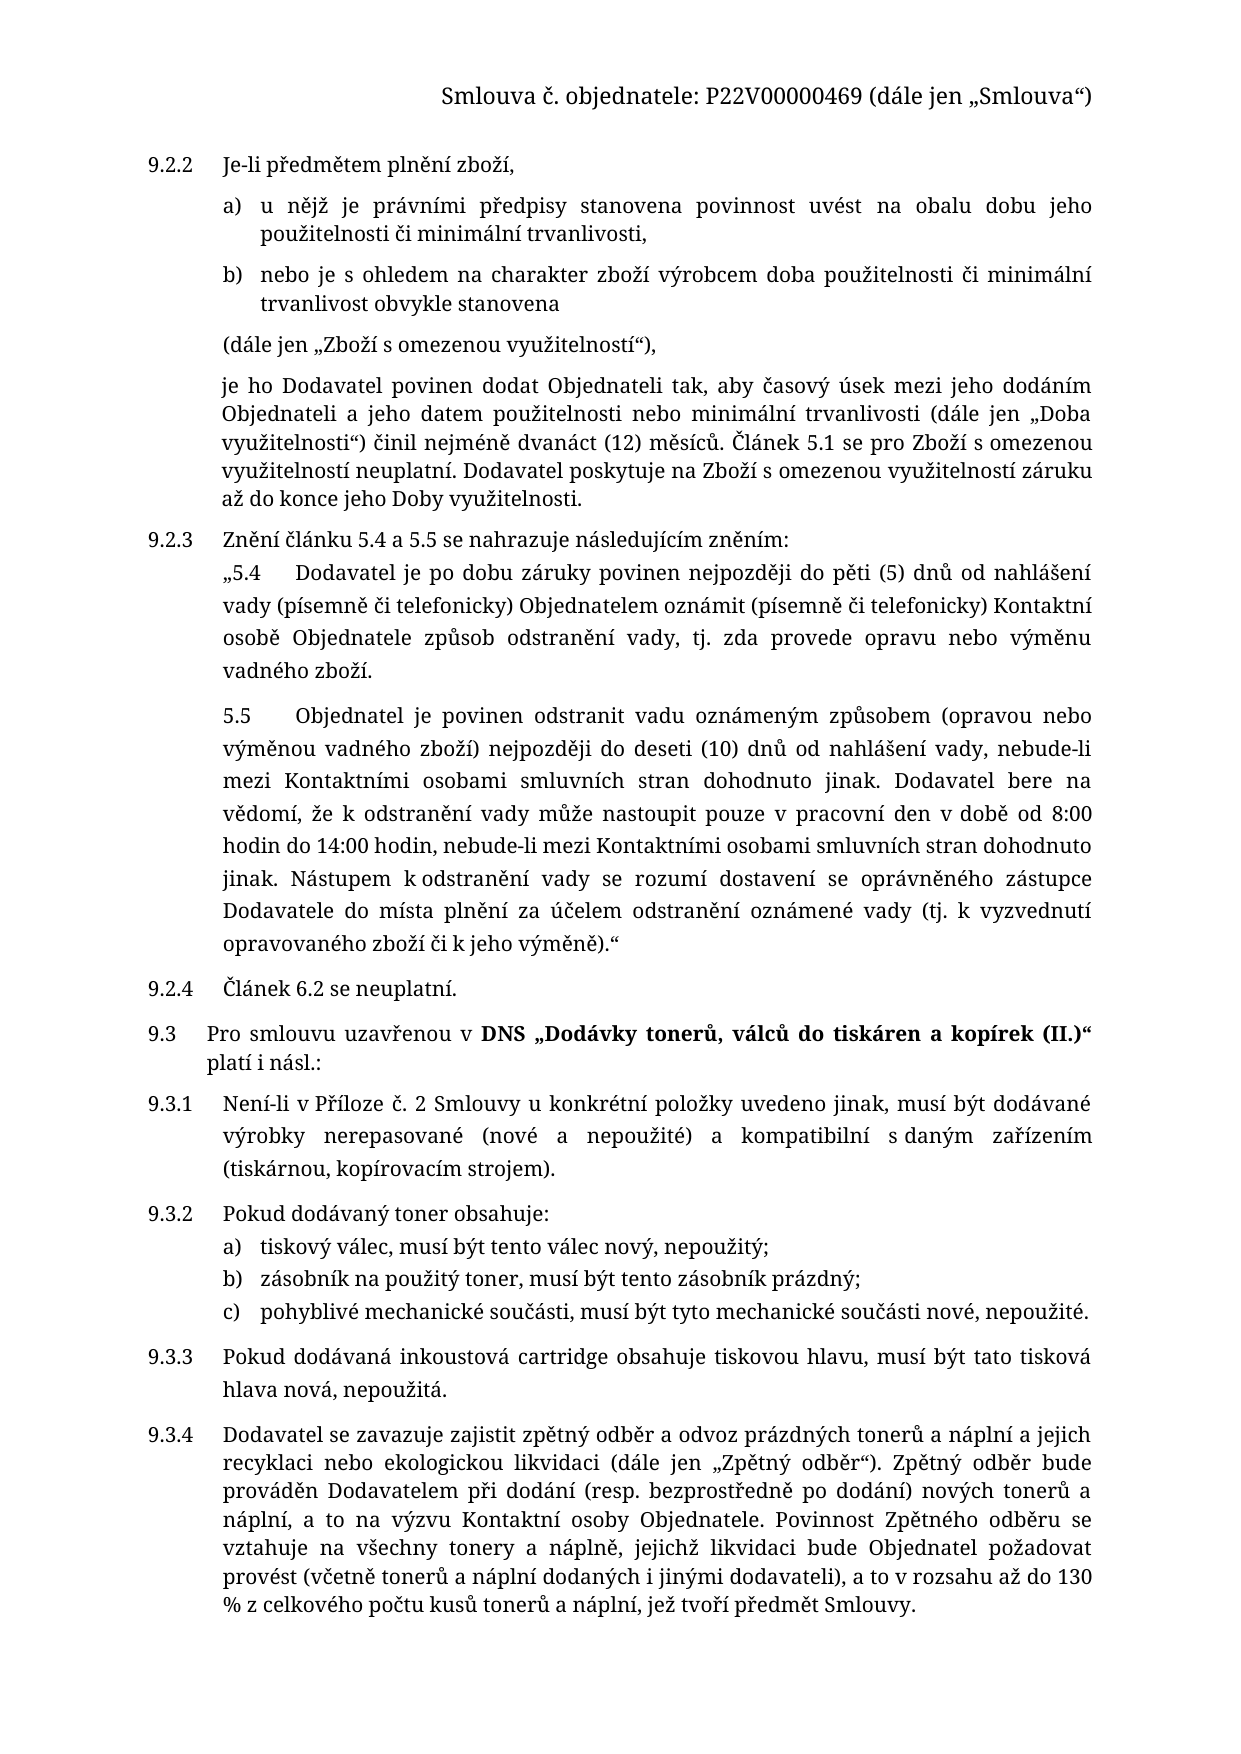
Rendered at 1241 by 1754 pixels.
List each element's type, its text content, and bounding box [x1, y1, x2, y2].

list pohyblivé mechanické součásti, musí být tyto mechanické součásti nové, nepoužité. [223, 1297, 1093, 1325]
list „5.4 Dodavatel je po dobu záruky povinen nejpozději do pěti (5) dnů od nahlášení vady (písemně či telefonicky) Objednatelem oznámit (písemně či telefonicky) Kontaktní osobě Objednatele způsob odstranění vady, tj. zda provede opravu nebo výměnu vadného zboží. [223, 558, 1093, 684]
text (dále jen „Zboží s omezenou využitelností“), [223, 330, 1093, 358]
list u nějž je právními předpisy stanovena povinnost uvést na obalu dobu jeho použitelnosti či minimální trvanlivosti, [223, 191, 1093, 248]
list zásobník na použitý toner, musí být tento zásobník prázdný; [223, 1264, 1093, 1293]
list Není-li v Příloze č. 2 Smlouvy u konkrétní položky uvedeno jinak, musí být dodávané výrobky nerepasované (nové a nepoužité) a kompatibilní s daným zařízením (tiskárnou, kopírovacím strojem). [148, 1089, 1093, 1182]
list Pokud dodávaná inkoustová cartridge obsahuje tiskovou hlavu, musí být tato tisková hlava nová, nepoužitá. [148, 1342, 1093, 1403]
text je ho Dodavatel povinen dodat Objednateli tak, aby časový úsek mezi jeho dodáním Objednateli a jeho datem použitelnosti nebo minimální trvanlivosti (dále jen „Doba využitelnosti“) činil nejméně dvanáct (12) měsíců. Článek 5.1 se pro Zboží s omezenou využitelností neuplatní. Dodavatel poskytuje na Zboží s omezenou využitelností záruku až do konce jeho Doby využitelnosti. [221, 371, 1093, 513]
list tiskový válec, musí být tento válec nový, nepoužitý; [223, 1232, 1093, 1260]
list Pokud dodávaný toner obsahuje: [148, 1199, 1093, 1228]
list Článek 6.2 se neuplatní. [148, 974, 1093, 1003]
list Je-li předmětem plnění zboží, [148, 150, 1093, 179]
list Dodavatel se zavazuje zajistit zpětný odběr a odvoz prázdných tonerů a náplní a jejich recyklaci nebo ekologickou likvidaci (dále jen „Zpětný odběr“). Zpětný odběr bude prováděn Dodavatelem při dodání (resp. bezprostředně po dodání) nových tonerů a náplní, a to na výzvu Kontaktní osoby Objednatele. Povinnost Zpětného odběru se vztahuje na všechny tonery a náplně, jejichž likvidaci bude Objednatel požadovat provést (včetně tonerů a náplní dodaných i jinými dodavateli), a to v rozsahu až do 130 % z celkového počtu kusů tonerů a náplní, jež tvoří předmět Smlouvy. [148, 1420, 1093, 1619]
list nebo je s ohledem na charakter zboží výrobcem doba použitelnosti či minimální trvanlivost obvykle stanovena [223, 261, 1093, 317]
list 5.5 Objednatel je povinen odstranit vadu oznámeným způsobem (opravou nebo výměnou vadného zboží) nejpozději do deseti (10) dnů od nahlášení vady, nebude-li mezi Kontaktními osobami smluvních stran dohodnuto jinak. Dodavatel bere na vědomí, že k odstranění vady může nastoupit pouze v pracovní den v době od 8:00 hodin do 14:00 hodin, nebude-li mezi Kontaktními osobami smluvních stran dohodnuto jinak. Nástupem k odstranění vady se rozumí dostavení se oprávněného zástupce Dodavatele do místa plnění za účelem odstranění oznámené vady (tj. k vyzvednutí opravovaného zboží či k jeho výměně).“ [223, 701, 1093, 958]
list Pro smlouvu uzavřenou v DNS „Dodávky tonerů, válců do tiskáren a kopírek (II.)“ platí i násl.: [148, 1019, 1093, 1076]
list Znění článku 5.4 a 5.5 se nahrazuje následujícím zněním: [148, 526, 1093, 554]
